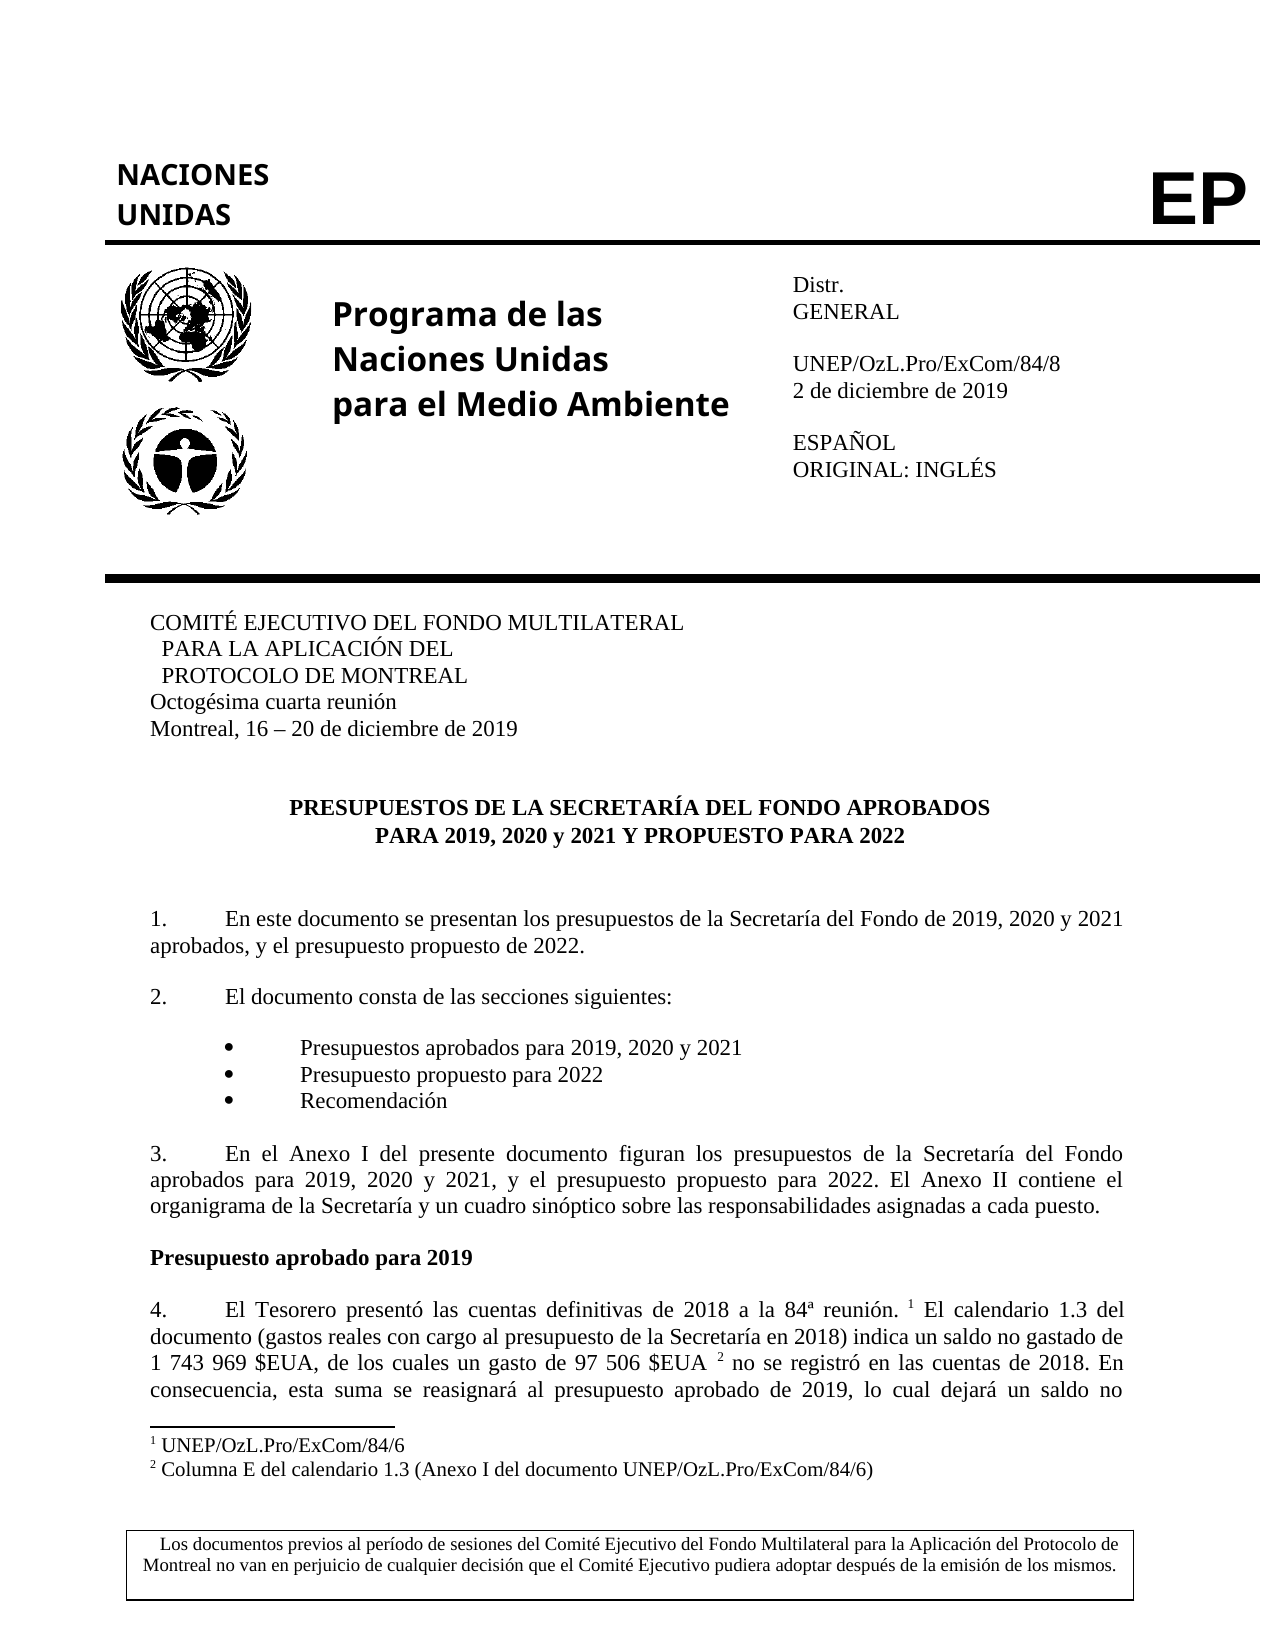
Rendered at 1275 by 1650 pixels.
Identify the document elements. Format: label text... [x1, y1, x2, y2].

list El documento consta de las secciones siguientes: [150, 983, 1125, 1009]
list Recomendación [225, 1087, 1125, 1113]
table_header EP [781, 154, 1259, 240]
text PARA 2019, 2020 y 2021 Y PROPUESTO PARA 2022 [155, 822, 1125, 848]
list Presupuesto propuesto para 2022 [225, 1061, 1125, 1087]
subtitle En este documento se presentan los presupuestos de la Secretaría del Fondo de 2019, 2020 y 2021 aprobados, y el presupuesto propuesto de 2022. [150, 905, 1125, 958]
subtitle En el Anexo I del presente documento figuran los presupuestos de la Secretaría del Fondo aprobados para 2019, 2020 y 2021, y el presupuesto propuesto para 2022. El Anexo II contiene el organigrama de la Secretaría y un cuadro sinóptico sobre las responsabilidades asignadas a cada puesto. [150, 1140, 1125, 1219]
list Presupuestos aprobados para 2019, 2020 y 2021 [225, 1034, 1125, 1061]
table_cell [105, 245, 321, 573]
text COMITÉ EJECUTIVO DEL FONDO MULTILATERAL PARA LA APLICACIÓN DEL PROTOCOLO DE MONTREAL [150, 609, 1125, 688]
text Octogésima cuarta reunión Montreal, 16 – 20 de diciembre de 2019 [150, 688, 1125, 741]
table_header NACIONES UNIDAS [105, 154, 781, 240]
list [150, 1297, 1125, 1402]
text Presupuesto aprobado para 2019 [150, 1244, 1125, 1270]
picture [118, 402, 250, 519]
table_cell Programa de las Naciones Unidas para el Medio Ambiente [321, 245, 781, 573]
table_cell Distr. GENERAL UNEP/OzL.Pro/ExCom/84/8 2 de diciembre de 2019 ESPAÑOL ORIGINAL: INGLÉS [781, 245, 1259, 573]
text PRESUPUESTOS DE LA SECRETARÍA DEL FONDO APROBADOS [155, 794, 1125, 820]
